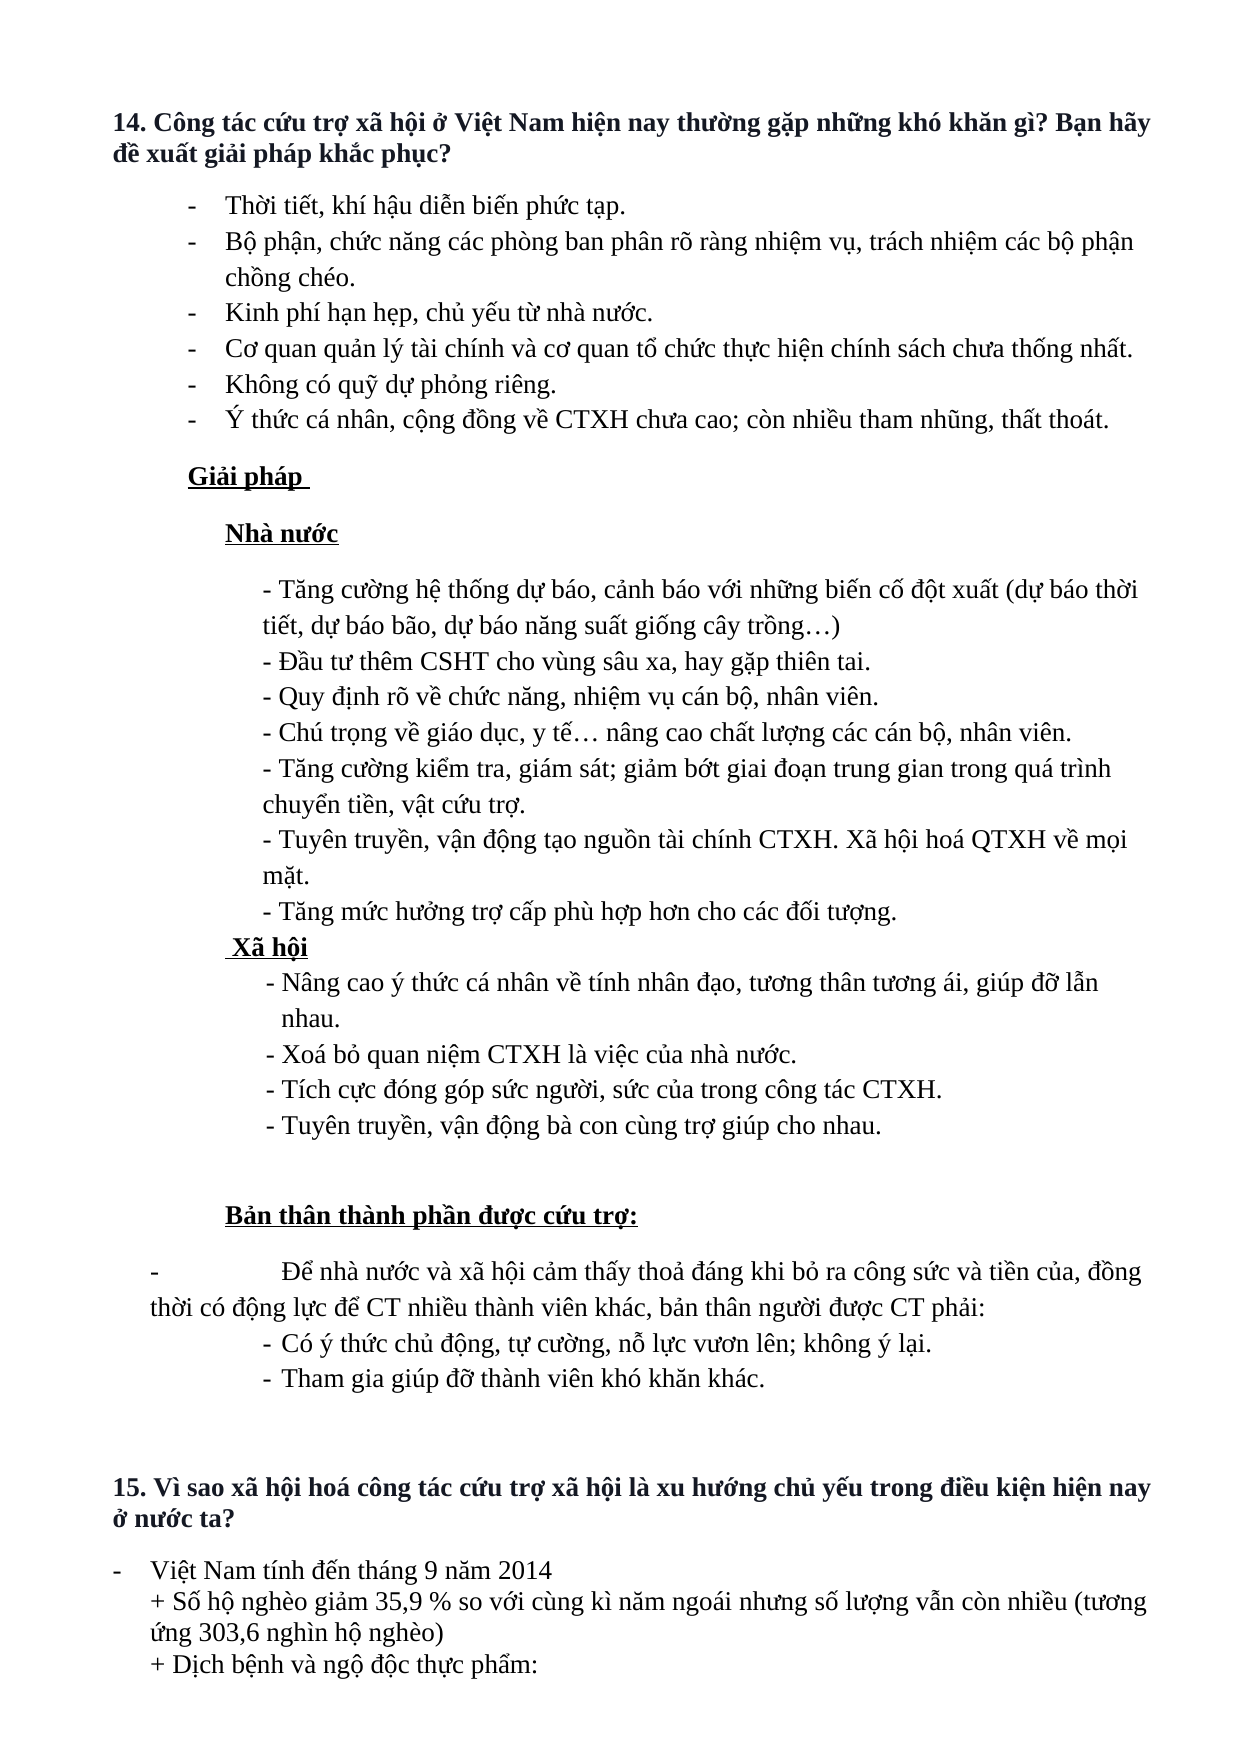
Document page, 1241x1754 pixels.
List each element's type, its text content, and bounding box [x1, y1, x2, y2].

list - Quy định rõ về chức năng, nhiệm vụ cán bộ, nhân viên. [262, 681, 1165, 712]
list Xã hội [225, 931, 1165, 962]
list Kinh phí hạn hẹp, chủ yếu từ nhà nước. [187, 296, 1165, 328]
list Bộ phận, chức năng các phòng ban phân rõ ràng nhiệm vụ, trách nhiệm các bộ phận chồng chéo. [187, 225, 1165, 292]
list - Tích cực đóng góp sức người, sức của trong công tác CTXH. [225, 1073, 1165, 1105]
list - Tăng cường kiểm tra, giám sát; giảm bớt giai đoạn trung gian trong quá trình chuyển tiền, vật cứu trợ. [262, 752, 1165, 819]
text 15. Vì sao xã hội hoá công tác cứu trợ xã hội là xu hướng chủ yếu trong điều kiện hiện nay ở nước ta? [236, 1471, 1165, 1533]
list Có ý thức chủ động, tự cường, nỗ lực vươn lên; không ý lại. [262, 1327, 1165, 1358]
list - Xoá bỏ quan niệm CTXH là việc của nhà nước. [225, 1038, 1165, 1069]
list - Tuyên truyền, vận động tạo nguồn tài chính CTXH. Xã hội hoá QTXH về mọi mặt. [262, 823, 1165, 890]
list Cơ quan quản lý tài chính và cơ quan tổ chức thực hiện chính sách chưa thống nhất. [187, 332, 1165, 363]
text Nhà nước [150, 517, 1165, 548]
list Tham gia giúp đỡ thành viên khó khăn khác. [206, 1363, 1165, 1394]
list - Nâng cao ý thức cá nhân về tính nhân đạo, tương thân tương ái, giúp đỡ lẫn nhau. [225, 966, 1165, 1033]
list Để nhà nước và xã hội cảm thấy thoả đáng khi bỏ ra công sức và tiền của, đồng thời có động lực để CT nhiều thành viên khác, bản thân người được CT phải: [150, 1255, 1165, 1322]
list - Đầu tư thêm CSHT cho vùng sâu xa, hay gặp thiên tai. [262, 645, 1165, 676]
list + Số hộ nghèo giảm 35,9 % so với cùng kì năm ngoái nhưng số lượng vẫn còn nhiều (tương ứng 303,6 nghìn hộ nghèo) [150, 1585, 1165, 1648]
text Giải pháp [187, 460, 1165, 491]
list + Dịch bệnh và ngộ độc thực phẩm: [150, 1648, 1165, 1679]
list Không có quỹ dự phỏng riêng. [187, 368, 1165, 399]
text Bản thân thành phần được cứu trợ: [150, 1199, 1165, 1230]
list Ý thức cá nhân, cộng đồng về CTXH chưa cao; còn nhiều tham nhũng, thất thoát. [187, 404, 1165, 435]
list Việt Nam tính đến tháng 9 năm 2014 [112, 1554, 1165, 1585]
list - Tăng cường hệ thống dự báo, cảnh báo với những biến cố đột xuất (dự báo thời tiết, dự báo bão, dự báo năng suất giống cây trồng…) [262, 573, 1165, 640]
list - Tuyên truyền, vận động bà con cùng trợ giúp cho nhau. [225, 1109, 1165, 1140]
list Thời tiết, khí hậu diễn biến phức tạp. [187, 189, 1165, 220]
text 14. Công tác cứu trợ xã hội ở Việt Nam hiện nay thường gặp những khó khăn gì? Bạn hãy đề xuất giải pháp khắc phục? [112, 75, 1165, 168]
list - Tăng mức hưởng trợ cấp phù hợp hơn cho các đối tượng. [262, 895, 1165, 926]
list - Chú trọng về giáo dục, y tế… nâng cao chất lượng các cán bộ, nhân viên. [262, 716, 1165, 747]
